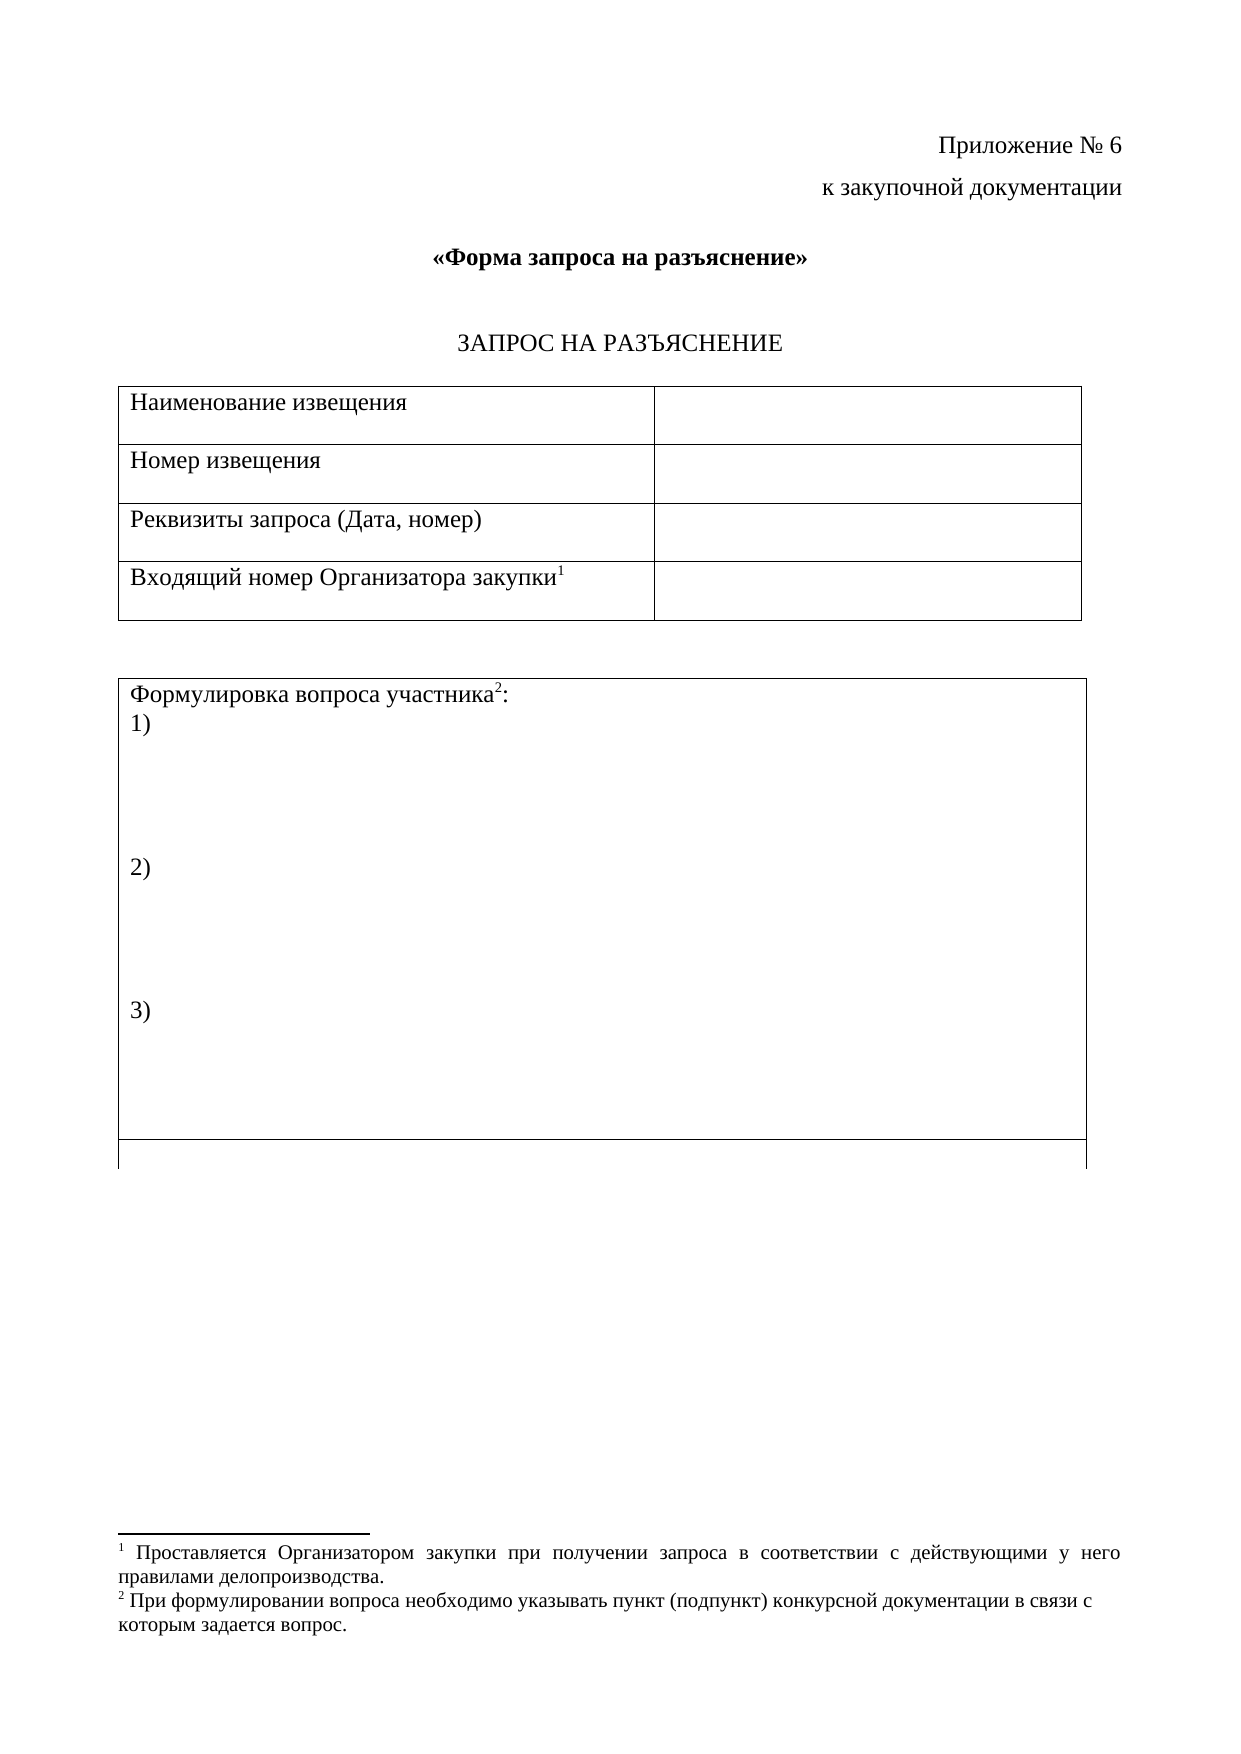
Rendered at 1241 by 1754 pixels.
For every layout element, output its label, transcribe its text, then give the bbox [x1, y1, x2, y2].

table_cell Номер извещения [119, 445, 654, 503]
table_header Наименование извещения [119, 387, 654, 444]
table_cell [119, 1140, 1086, 1169]
table_cell [655, 562, 1081, 620]
table_header [655, 387, 1081, 444]
text ЗАПРОС НА РАЗЪЯСНЕНИЕ [118, 328, 1122, 357]
table_cell 1) 2) 3) [119, 708, 1086, 1139]
table_cell Реквизиты запроса (Дата, номер) [119, 504, 654, 561]
table_cell Входящий номер Организатора закупки [119, 562, 654, 620]
text к закупочной документации [118, 172, 1122, 201]
table_header Формулировка вопроса участника: [119, 679, 1086, 708]
table_cell [655, 504, 1081, 561]
text Приложение № 6 [118, 131, 1122, 159]
text «Форма запроса на разъяснение» [118, 242, 1122, 271]
table_cell [655, 445, 1081, 503]
